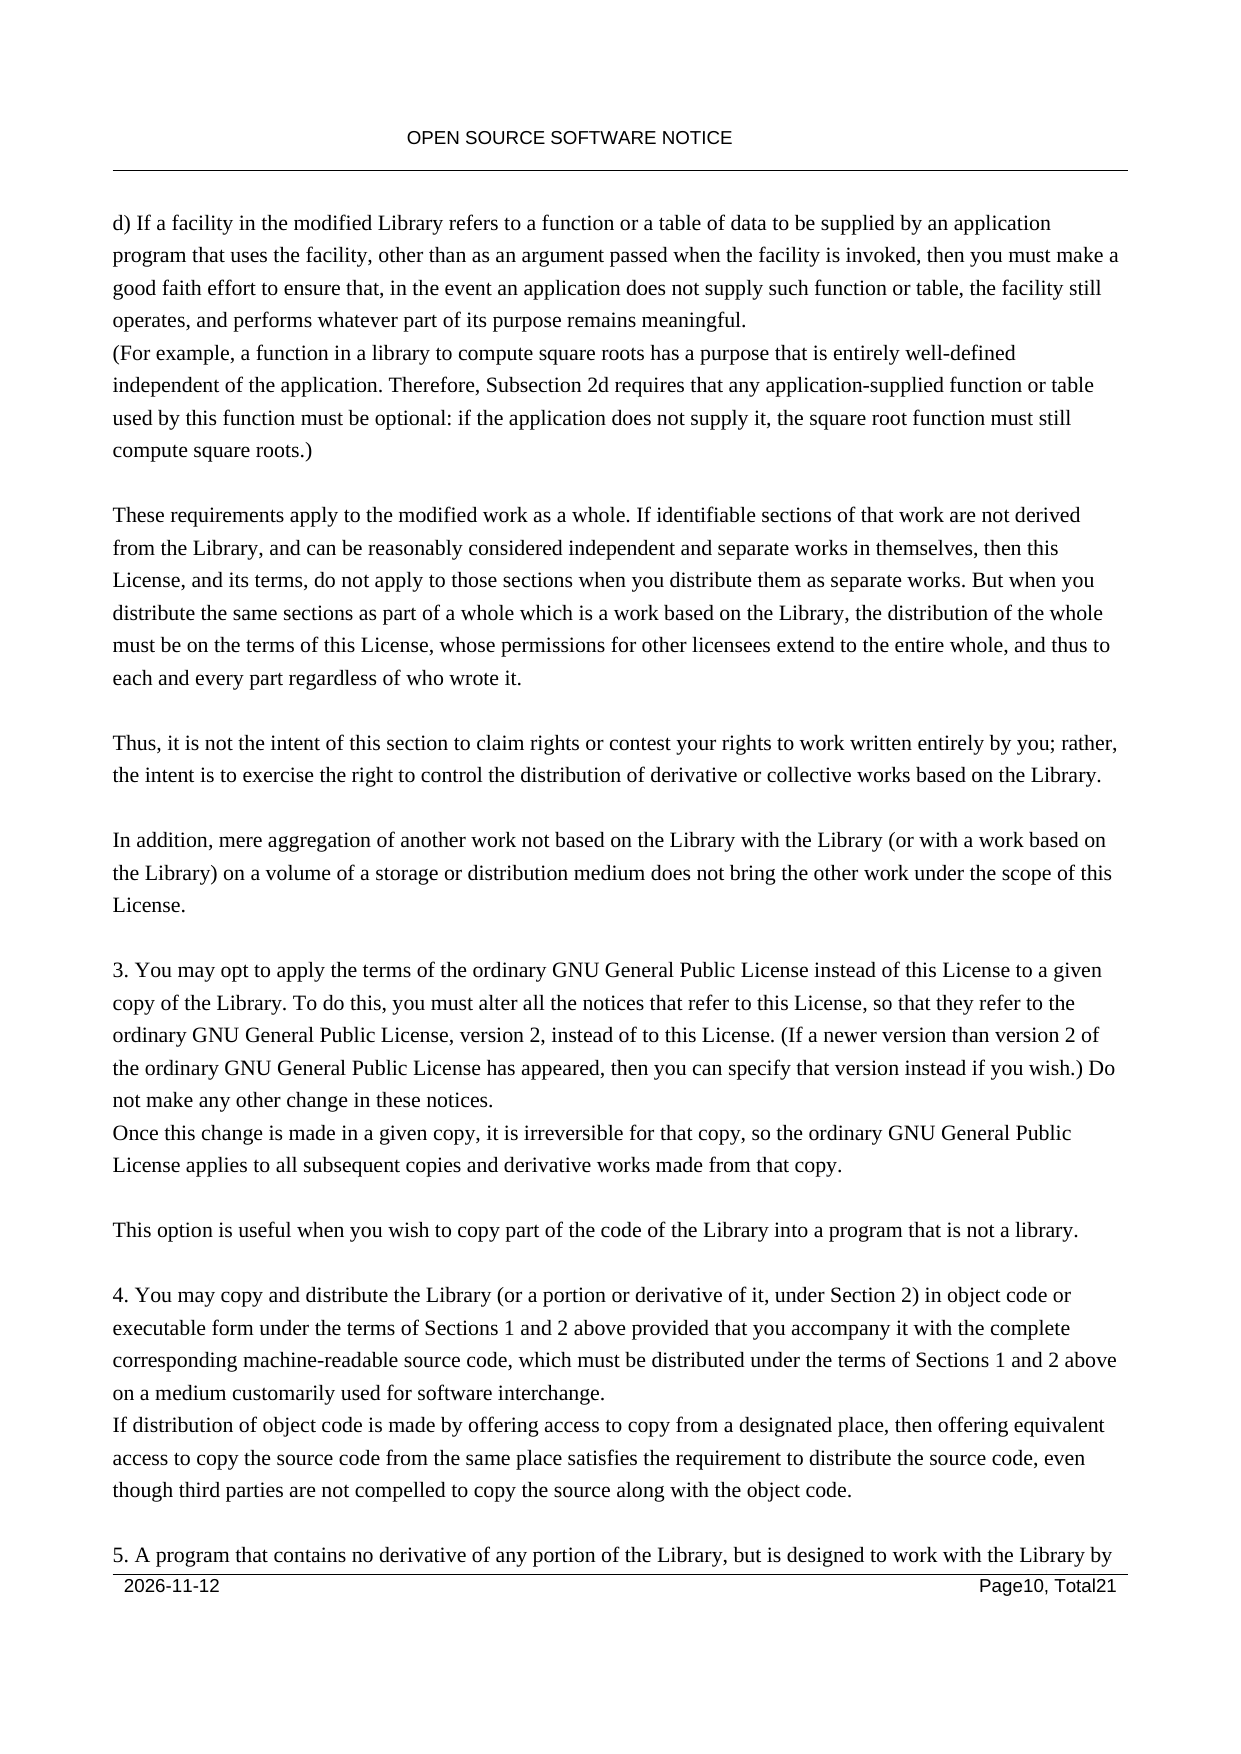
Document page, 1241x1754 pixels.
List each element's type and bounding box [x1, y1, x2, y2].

text [112, 206, 1128, 1571]
